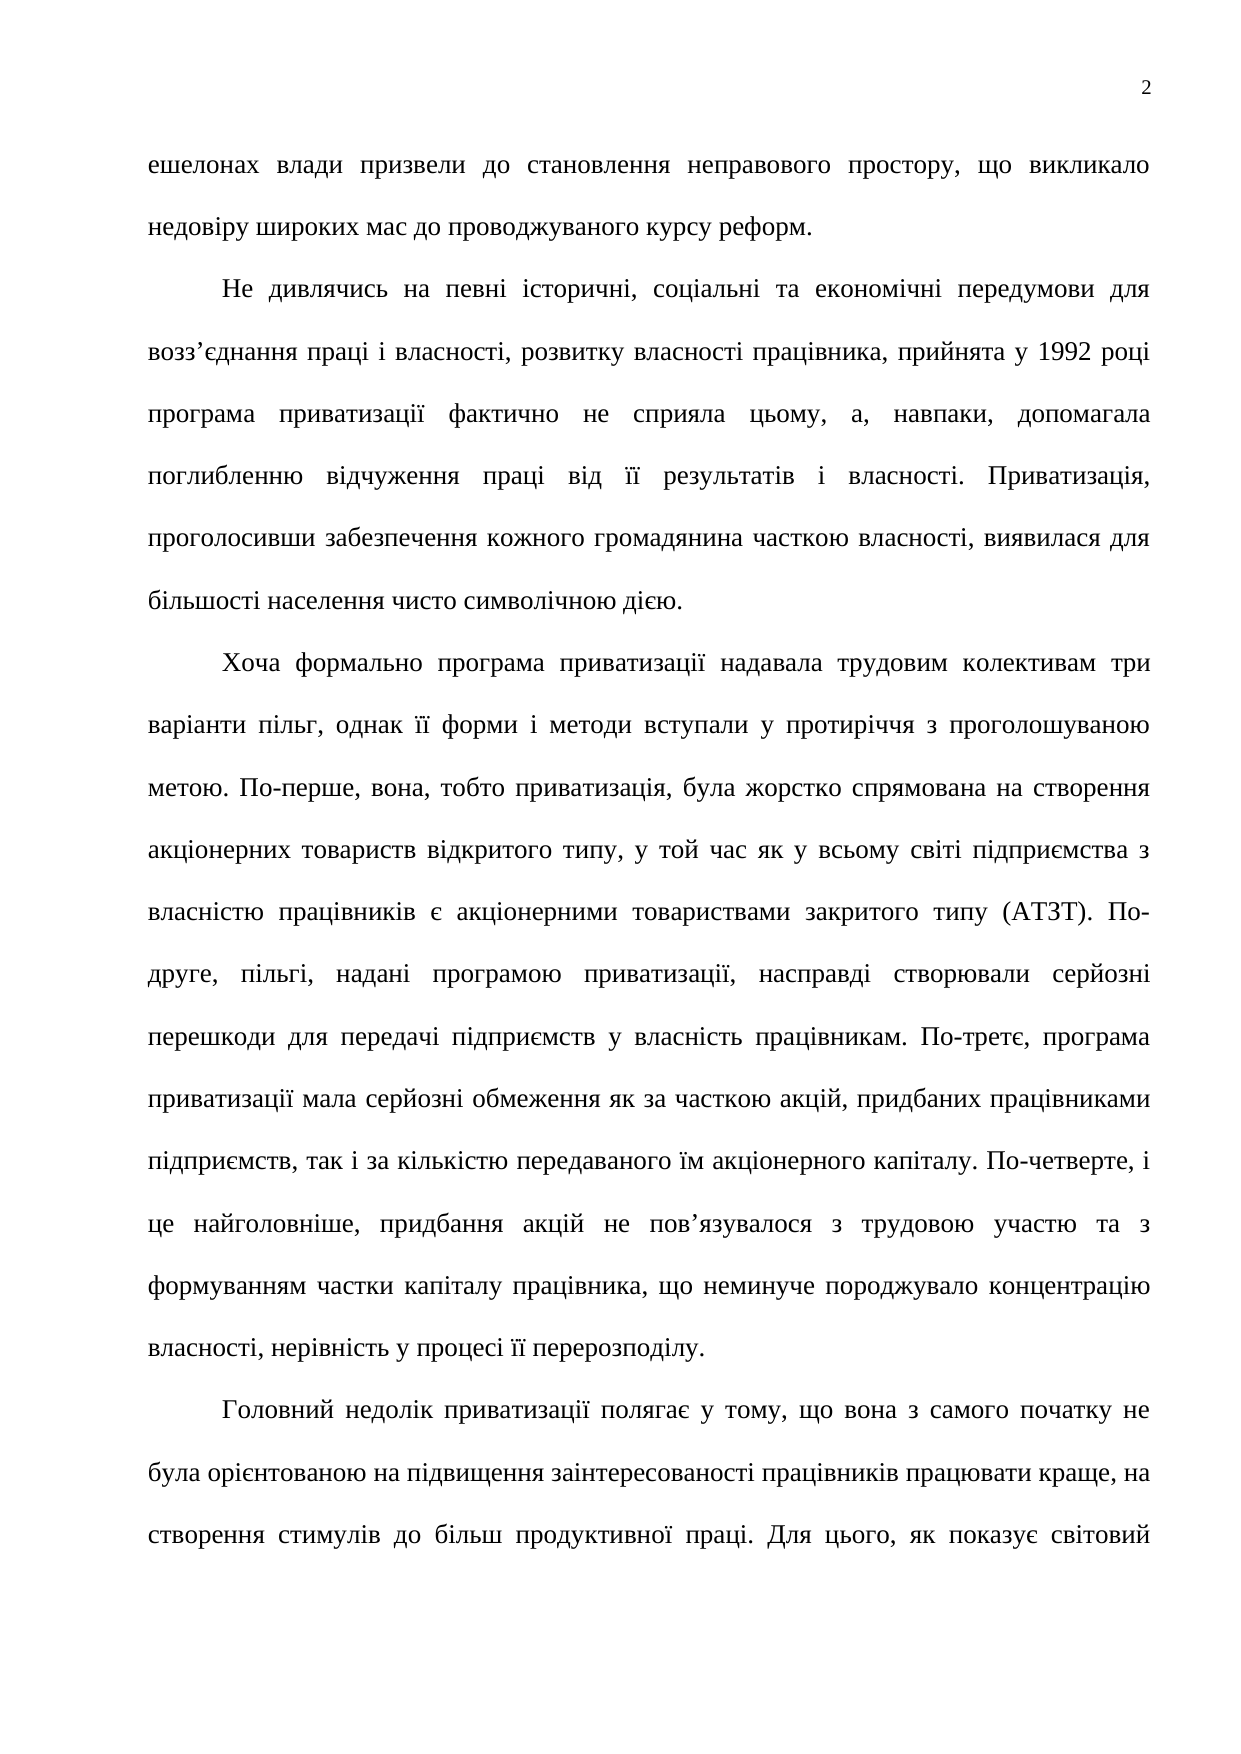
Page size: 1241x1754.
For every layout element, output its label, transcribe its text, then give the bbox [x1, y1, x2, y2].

text Не дивлячись на певні історичні, соціальні та економічні передумови для возз’єднання праці і власності, розвитку власності працівника, прийнята у 1992 році програма приватизації фактично не сприяла цьому, а, навпаки, допомагала поглибленню відчуження праці від її результатів і власності. Приватизація, проголосивши забезпечення кожного громадянина часткою власності, виявилася для більшості населення чисто символічною дією. [148, 272, 1152, 615]
text Хоча формально програма приватизації надавала трудовим колективам три варіанти пільг, однак її форми і методи вступали у протиріччя з проголошуваною метою. По-перше, вона, тобто приватизація, була жорстко спрямована на створення акціонерних товариств відкритого типу, у той час як у всьому світі підприємства з власністю працівників є акціонерними товариствами закритого типу (АТЗТ). По-друге, пільгі, надані програмою приватизації, насправді створювали серйозні перешкоди для передачі підприємств у власність працівникам. По-третє, програма приватизації мала серйозні обмеження як за часткою акцій, придбаних працівниками підприємств, так і за кількістю передаваного їм акціонерного капіталу. По-четверте, і це найголовніше, придбання акцій не пов’язувалося з трудовою участю та з формуванням частки капіталу працівника, що неминуче породжувало концентрацію власності, нерівність у процесі її перерозподілу. [148, 646, 1152, 1362]
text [148, 1393, 1152, 1549]
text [148, 148, 1152, 241]
